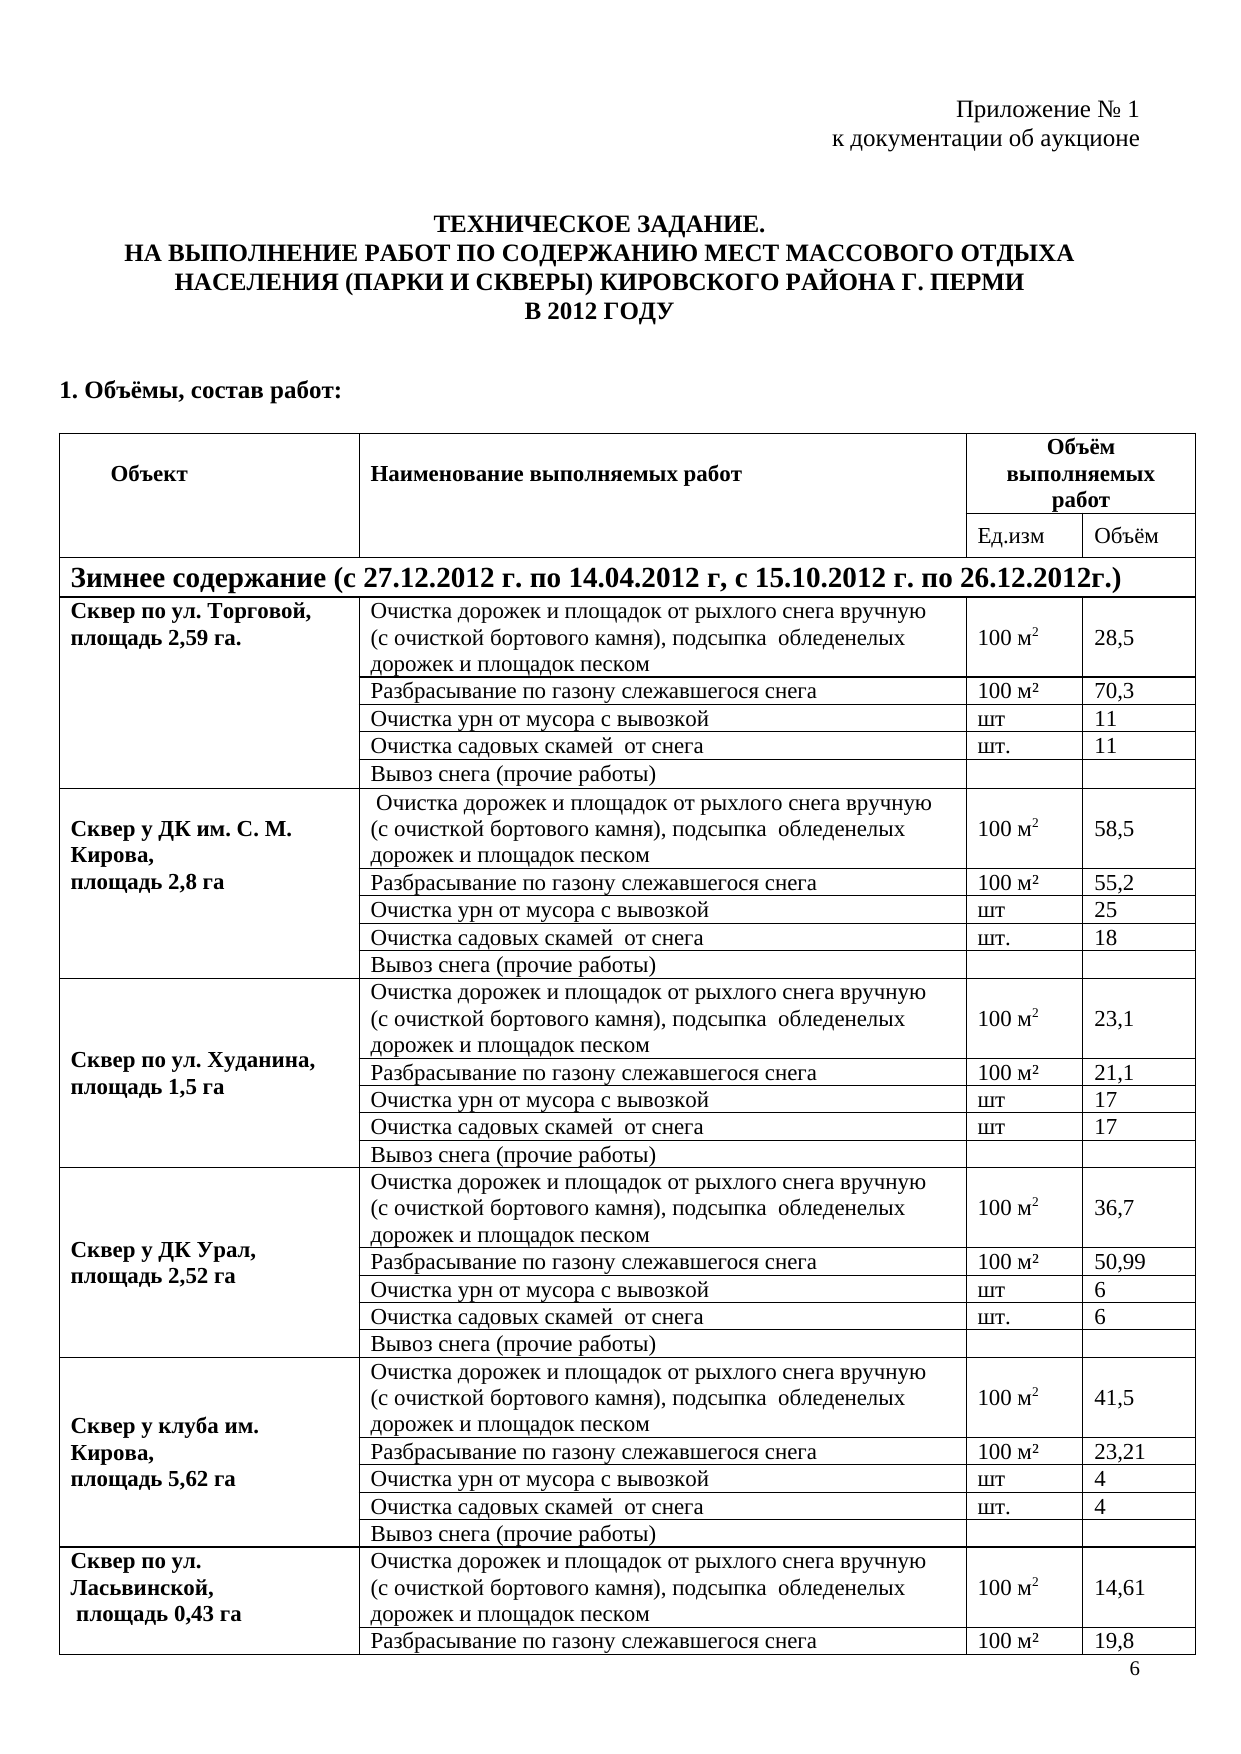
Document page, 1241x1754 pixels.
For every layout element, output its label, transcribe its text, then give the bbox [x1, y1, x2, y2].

table_cell 6 [1083, 1276, 1195, 1302]
table_cell 14,61 [1083, 1548, 1195, 1627]
table_cell шт. [967, 732, 1082, 759]
table_cell шт [967, 1086, 1082, 1112]
table_cell 36,7 [1083, 1168, 1195, 1247]
table_cell 11 [1083, 732, 1195, 759]
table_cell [360, 1548, 966, 1627]
table_cell Очистка дорожек и площадок от рыхлого снега вручную (с очисткой бортового камня), подсыпка обледенелых дорожек и площадок песком [360, 1168, 966, 1247]
table_cell [1083, 760, 1195, 788]
table_cell 41,5 [1083, 1358, 1195, 1437]
table_cell Очистка садовых скамей от снега [360, 1113, 966, 1140]
table_header Объект [60, 434, 359, 557]
table_cell 28,5 [1083, 598, 1195, 676]
table_cell шт [967, 896, 1082, 923]
table_cell Разбрасывание по газону слежавшегося снега [360, 1438, 966, 1464]
table_cell 19,8 [1083, 1628, 1195, 1654]
table_cell 23,21 [1083, 1438, 1195, 1464]
table_cell Очистка садовых скамей от снега [360, 924, 966, 950]
table_cell 18 [1083, 924, 1195, 950]
table_cell Сквер по ул. Худанина, площадь 1,5 га [60, 979, 359, 1167]
table_cell Вывоз снега (прочие работы) [360, 1141, 966, 1167]
table_cell Разбрасывание по газону слежавшегося снега [360, 1059, 966, 1085]
table_cell 50,99 [1083, 1248, 1195, 1274]
table_cell Разбрасывание по газону слежавшегося снега [360, 1628, 966, 1654]
table_cell 4 [1083, 1465, 1195, 1492]
table_cell 70,3 [1083, 678, 1195, 704]
table_cell Очистка дорожек и площадок от рыхлого снега вручную (с очисткой бортового камня), подсыпка обледенелых дорожек и площадок песком [360, 1358, 966, 1437]
table_cell Очистка садовых скамей от снега [360, 732, 966, 759]
text ТЕХНИЧЕСКОЕ ЗАДАНИЕ. [59, 209, 1140, 238]
text 1. Объёмы, состав работ: [59, 375, 1140, 404]
table_cell [1083, 1141, 1195, 1167]
table_cell Объём [1083, 514, 1195, 557]
table_cell Очистка урн от мусора с вывозкой [360, 1276, 966, 1302]
table_cell Разбрасывание по газону слежавшегося снега [360, 678, 966, 704]
table_cell шт. [967, 924, 1082, 950]
table_cell 100 м2 [967, 1168, 1082, 1247]
table_cell 17 [1083, 1113, 1195, 1140]
table_cell Очистка садовых скамей от снега [360, 1493, 966, 1519]
table_cell 100 м2 [967, 1548, 1082, 1627]
table_cell Вывоз снега (прочие работы) [360, 951, 966, 977]
table_cell Зимнее содержание (с 27.12.2012 г. по 14.04.2012 г, с 15.10.2012 г. по 26.12.2012г.) [60, 558, 1195, 596]
table_cell Очистка садовых скамей от снега [360, 1303, 966, 1329]
table_cell [967, 1520, 1082, 1546]
table_cell [967, 1141, 1082, 1167]
table_cell 17 [1083, 1086, 1195, 1112]
table_cell Сквер у ДК им. С. М. Кирова, площадь 2,8 га [60, 789, 359, 977]
table_cell [1083, 1520, 1195, 1546]
table_cell 100 м2 [967, 789, 1082, 868]
table_cell 100 м² [967, 1438, 1082, 1464]
table_cell Очистка дорожек и площадок от рыхлого снега вручную (с очисткой бортового камня), подсыпка обледенелых дорожек и площадок песком [360, 598, 966, 676]
text В 2012 ГОДУ [59, 296, 1140, 324]
table_cell Разбрасывание по газону слежавшегося снега [360, 1248, 966, 1274]
table_cell шт. [967, 1493, 1082, 1519]
table_cell Сквер по ул. Торговой, площадь 2,59 га. [60, 598, 359, 788]
table_cell 21,1 [1083, 1059, 1195, 1085]
table_cell Очистка дорожек и площадок от рыхлого снега вручную (с очисткой бортового камня), подсыпка обледенелых дорожек и площадок песком [360, 789, 966, 868]
table_cell Очистка урн от мусора с вывозкой [360, 705, 966, 731]
text к документации об аукционе [59, 123, 1140, 152]
table_cell [967, 1330, 1082, 1357]
table_cell Сквер у ДК Урал, площадь 2,52 га [60, 1168, 359, 1357]
table_cell Вывоз снега (прочие работы) [360, 1520, 966, 1546]
table_cell шт [967, 1465, 1082, 1492]
table_cell Ед.изм [967, 514, 1082, 557]
table_cell 100 м2 [967, 979, 1082, 1057]
table_cell Очистка дорожек и площадок от рыхлого снега вручную (с очисткой бортового камня), подсыпка обледенелых дорожек и площадок песком [360, 979, 966, 1057]
table_cell 100 м² [967, 1248, 1082, 1274]
table_cell Вывоз снега (прочие работы) [360, 760, 966, 788]
table_cell 4 [1083, 1493, 1195, 1519]
table_cell Очистка урн от мусора с вывозкой [360, 896, 966, 923]
table_cell [967, 760, 1082, 788]
table_cell [967, 951, 1082, 977]
table_cell 6 [1083, 1303, 1195, 1329]
table_header Объём выполняемых работ [967, 434, 1195, 512]
table_cell 100 м² [967, 678, 1082, 704]
table_cell Сквер у клуба им. Кирова, площадь 5,62 га [60, 1358, 359, 1546]
table_cell Очистка урн от мусора с вывозкой [360, 1465, 966, 1492]
table_cell 100 м² [967, 1628, 1082, 1654]
table_cell шт. [967, 1303, 1082, 1329]
table_cell 100 м2 [967, 1358, 1082, 1437]
table_cell 100 м² [967, 869, 1082, 895]
text На выполнение работ по СОДЕРЖАНИю МЕСТ МАССОВОГО ОТДЫХА НАСЕЛЕНИЯ (ПАРКИ И СКВЕРЫ) КИРОВСКОГО РАЙОНА Г. ПЕРМИ [59, 238, 1140, 296]
table_cell 25 [1083, 896, 1195, 923]
table_cell шт [967, 1113, 1082, 1140]
table_cell 23,1 [1083, 979, 1195, 1057]
table_header Наименование выполняемых работ [360, 434, 966, 557]
table_cell 100 м2 [967, 598, 1082, 676]
table_cell [1083, 951, 1195, 977]
table_cell шт [967, 1276, 1082, 1302]
table_cell [1083, 1330, 1195, 1357]
table_cell шт [967, 705, 1082, 731]
table_cell Разбрасывание по газону слежавшегося снега [360, 869, 966, 895]
table_cell Сквер по ул. Ласьвинской, площадь 0,43 га [60, 1548, 359, 1654]
table_cell Вывоз снега (прочие работы) [360, 1330, 966, 1357]
table_cell Очистка урн от мусора с вывозкой [360, 1086, 966, 1112]
table_cell 58,5 [1083, 789, 1195, 868]
table_cell 55,2 [1083, 869, 1195, 895]
table_cell 100 м² [967, 1059, 1082, 1085]
table_cell 11 [1083, 705, 1195, 731]
text Приложение № 1 [59, 94, 1140, 123]
